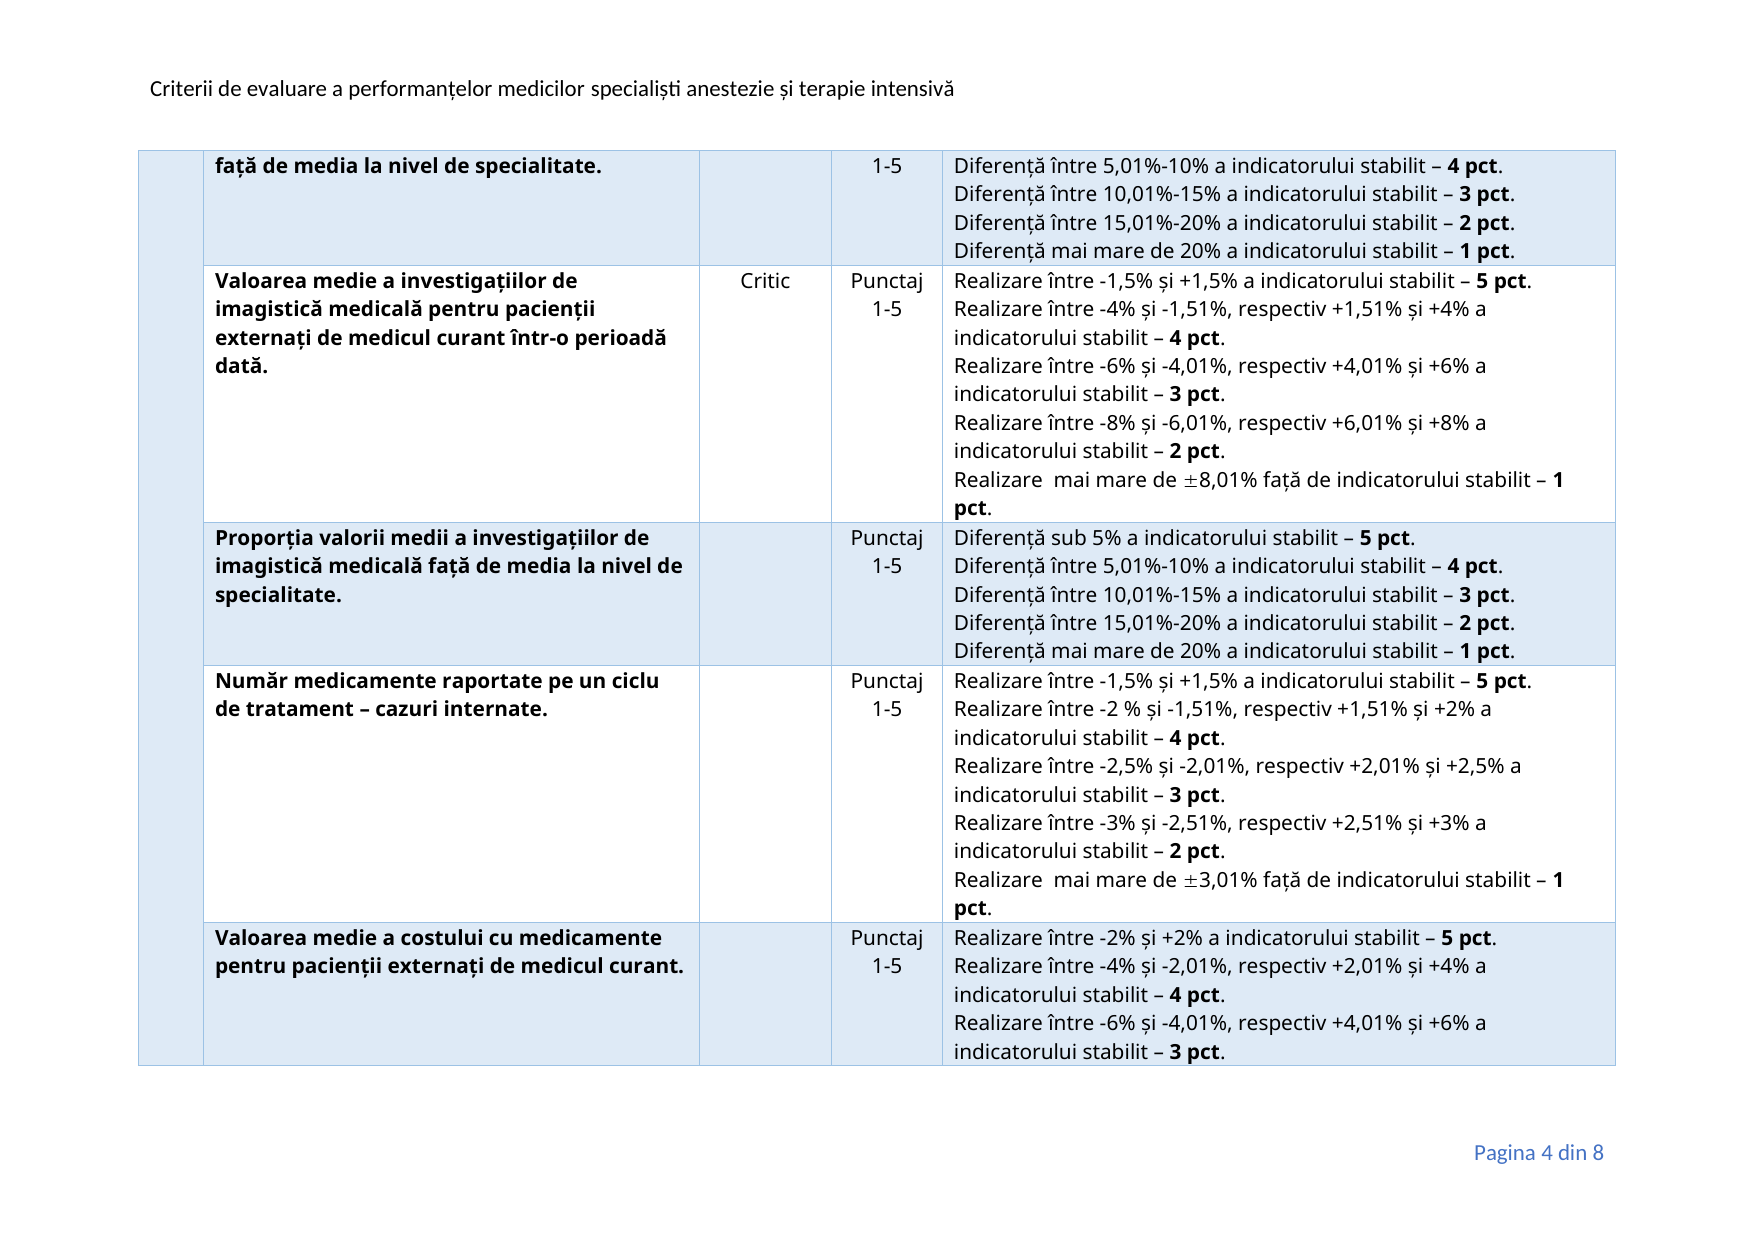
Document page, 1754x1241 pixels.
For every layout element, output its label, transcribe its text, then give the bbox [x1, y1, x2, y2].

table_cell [943, 151, 1615, 265]
table_cell [700, 666, 831, 922]
table_cell Critic [700, 266, 831, 522]
table_cell [700, 151, 831, 265]
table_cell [943, 923, 1615, 1065]
table_cell [700, 523, 831, 665]
table_cell Număr medicamente raportate pe un ciclu de tratament – cazuri internate. [204, 666, 699, 922]
table_cell [700, 923, 831, 1065]
table_cell Realizare între -1,5% și +1,5% a indicatorului stabilit – 5 pct. Realizare între -4% și -1,51%, respectiv +1,51% și +4% a indicatorului stabilit – 4 pct. Realizare între -6% și -4,01%, respectiv +4,01% și +6% a indicatorului stabilit – 3 pct. Realizare între -8% și -6,01%, respectiv +6,01% și +8% a indicatorului stabilit – 2 pct. Realizare mai mare de 8,01% față de indicatorului stabilit – 1 pct. [943, 266, 1615, 522]
table_cell Punctaj 1-5 [832, 266, 942, 522]
table_cell Punctaj 1-5 [832, 523, 942, 665]
table_cell Punctaj 1-5 [832, 666, 942, 922]
table_cell Punctaj 1-5 [832, 923, 942, 1065]
table_cell Realizare între -1,5% și +1,5% a indicatorului stabilit – 5 pct. Realizare între -2 % și -1,51%, respectiv +1,51% și +2% a indicatorului stabilit – 4 pct. Realizare între -2,5% și -2,01%, respectiv +2,01% și +2,5% a indicatorului stabilit – 3 pct. Realizare între -3% și -2,51%, respectiv +2,51% și +3% a indicatorului stabilit – 2 pct. Realizare mai mare de 3,01% față de indicatorului stabilit – 1 pct. [943, 666, 1615, 922]
table_cell Punctaj 1-5 [832, 151, 942, 265]
table_cell Valoarea medie a investigațiilor de imagistică medicală pentru pacienții externați de medicul curant într-o perioadă dată. [204, 266, 699, 522]
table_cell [204, 923, 699, 1065]
table_cell Proporția valorii medii a investigațiilor de imagistică medicală față de media la nivel de specialitate. [204, 523, 699, 665]
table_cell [204, 151, 699, 265]
